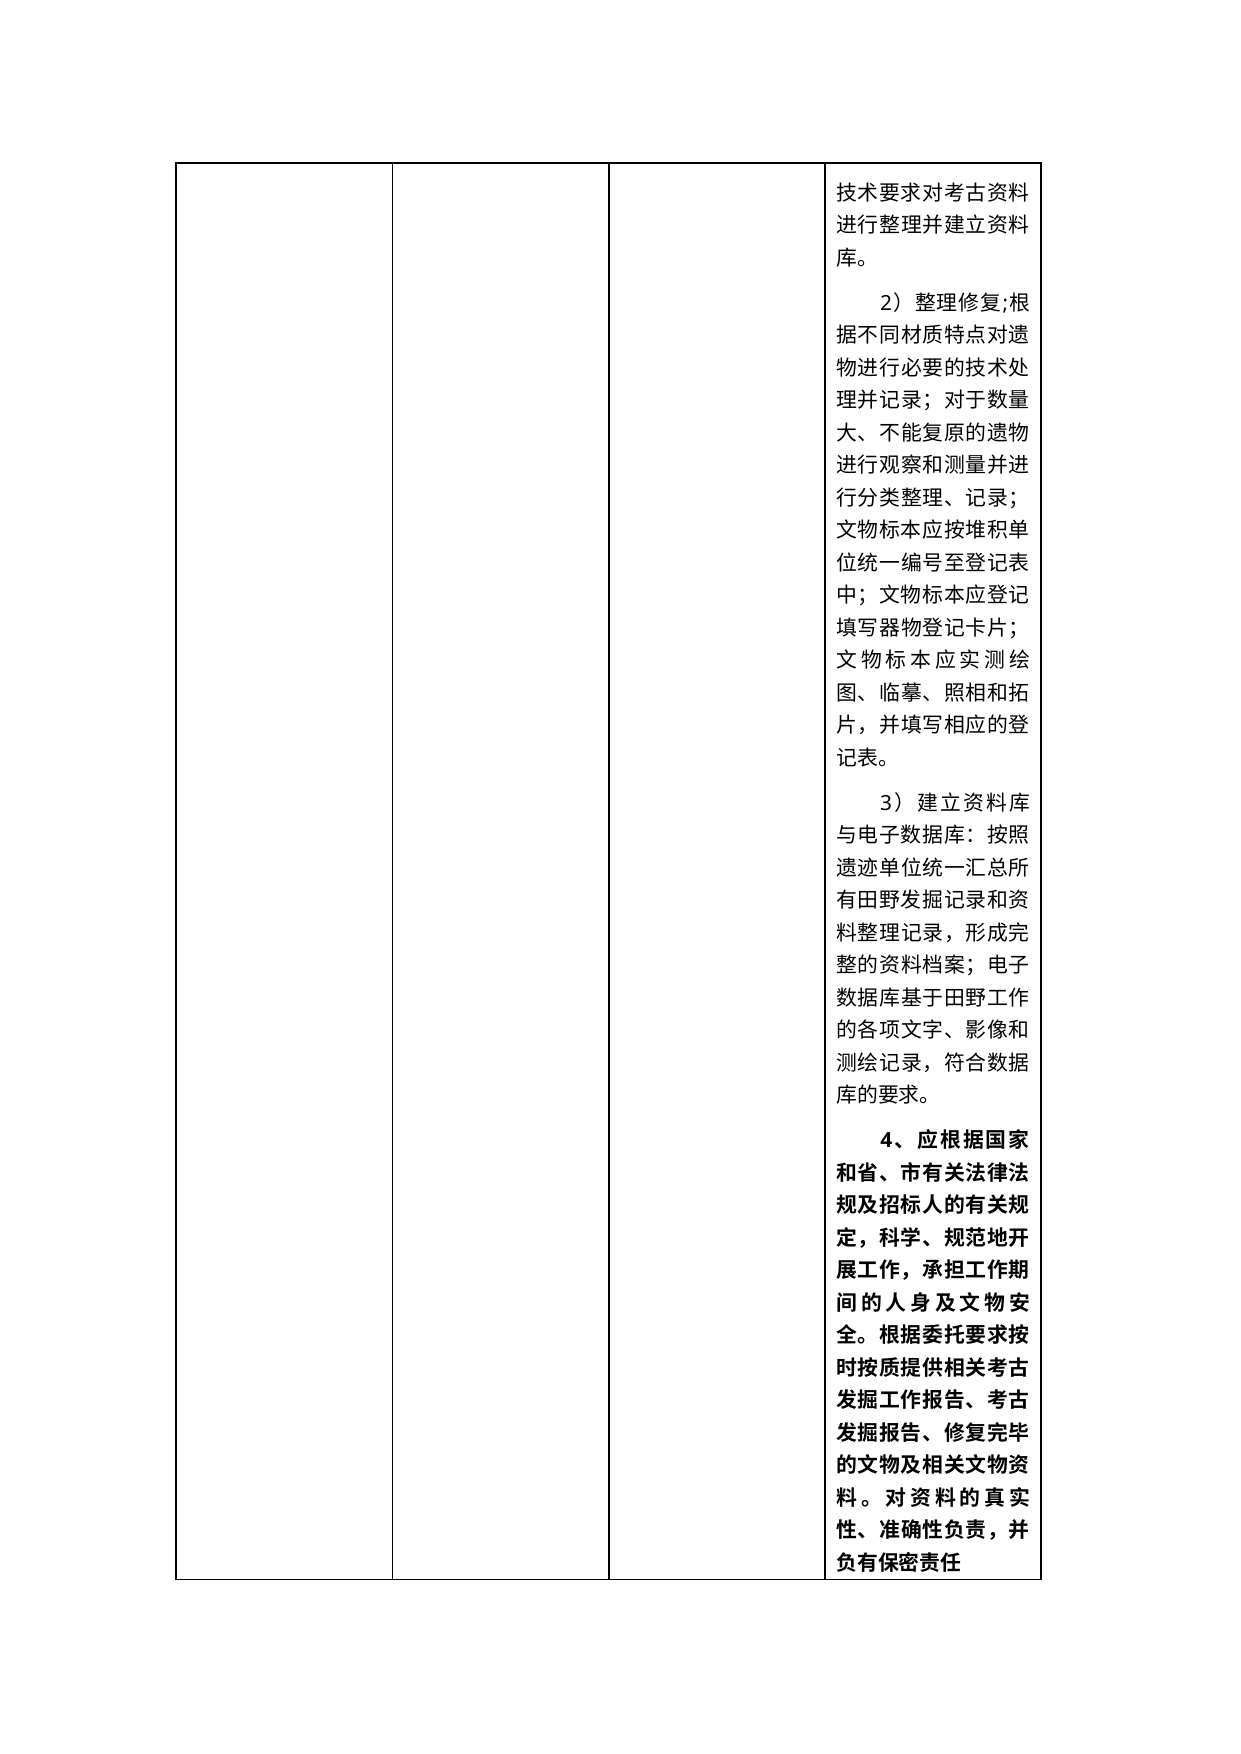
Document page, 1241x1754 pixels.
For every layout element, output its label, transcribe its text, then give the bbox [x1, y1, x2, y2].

table_cell [610, 164, 824, 1578]
table_cell [177, 164, 392, 1578]
table_cell 1 [393, 164, 608, 1578]
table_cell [826, 164, 1040, 1578]
